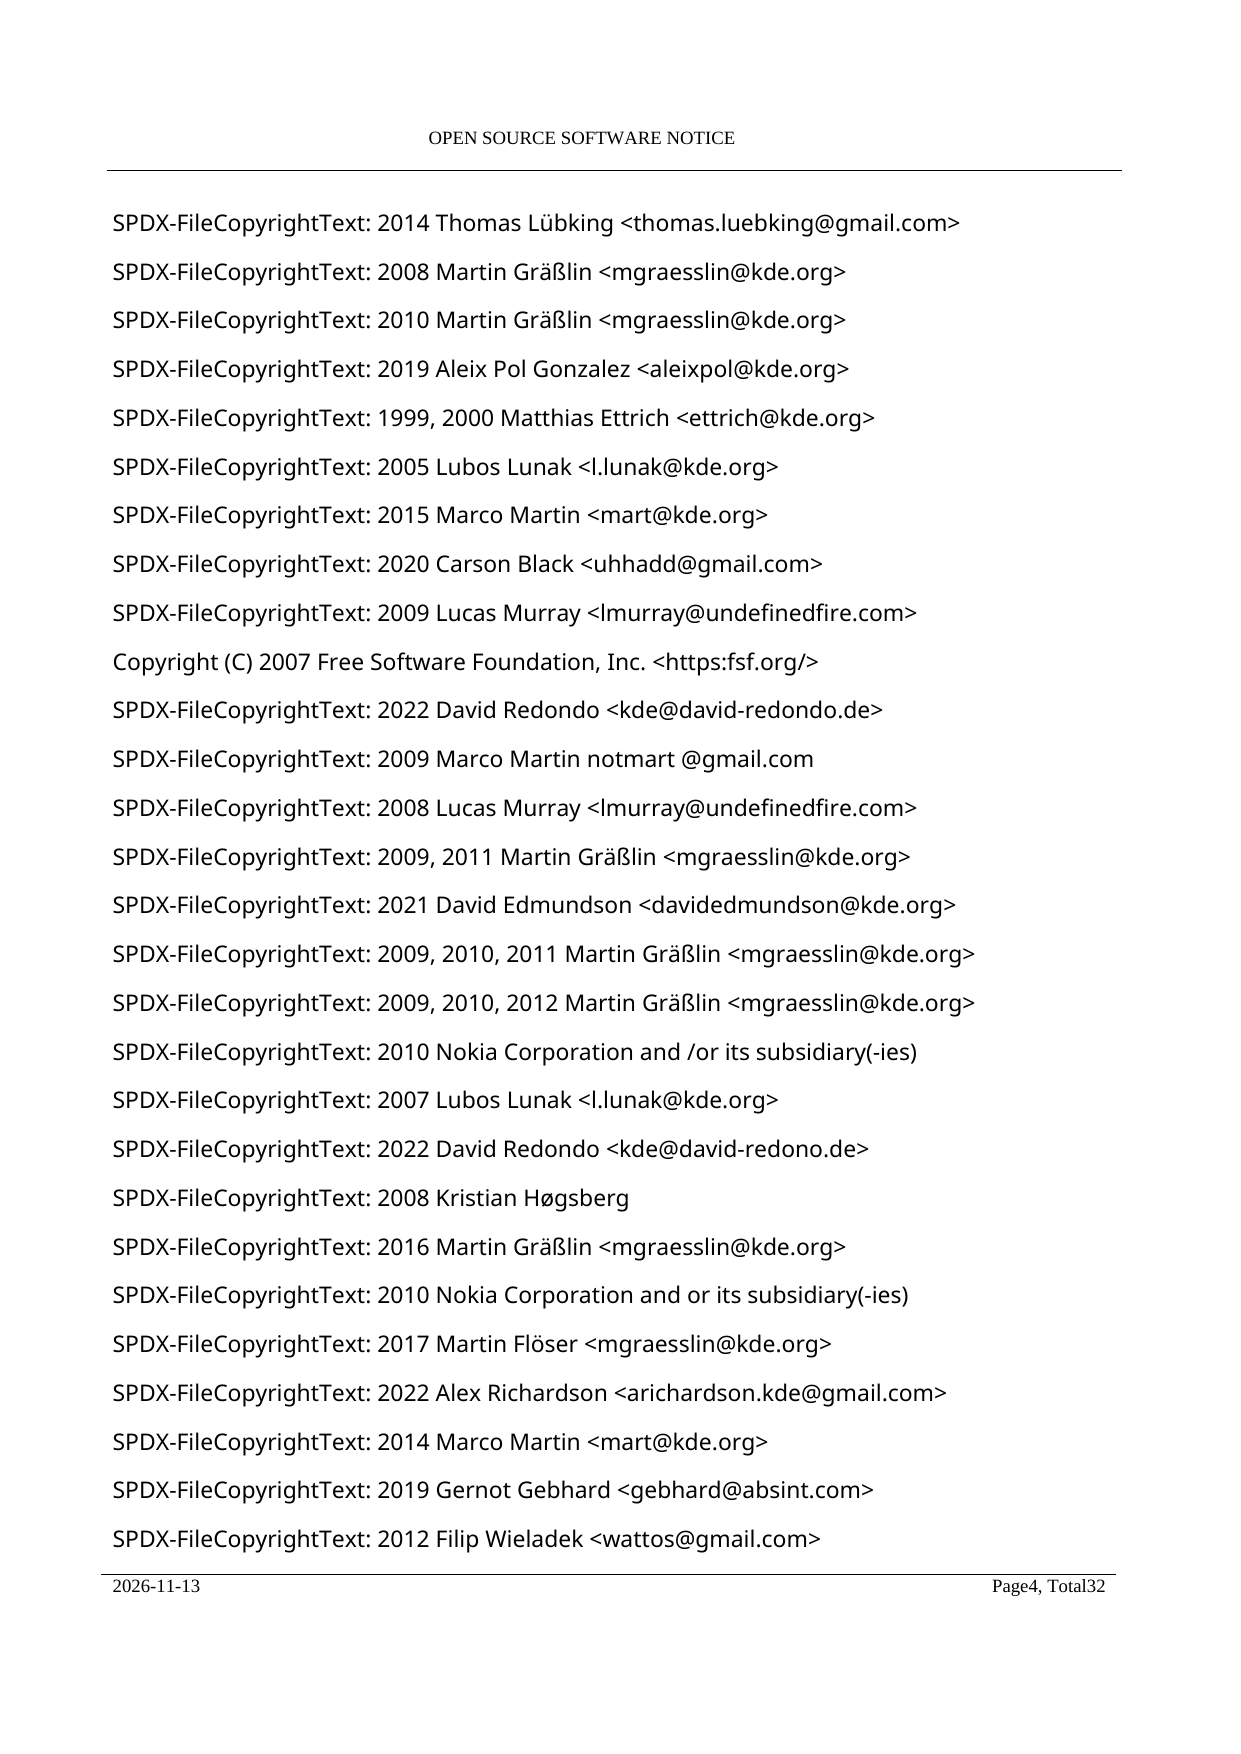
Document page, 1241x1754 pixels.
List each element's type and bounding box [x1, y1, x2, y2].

text [112, 206, 1128, 1555]
